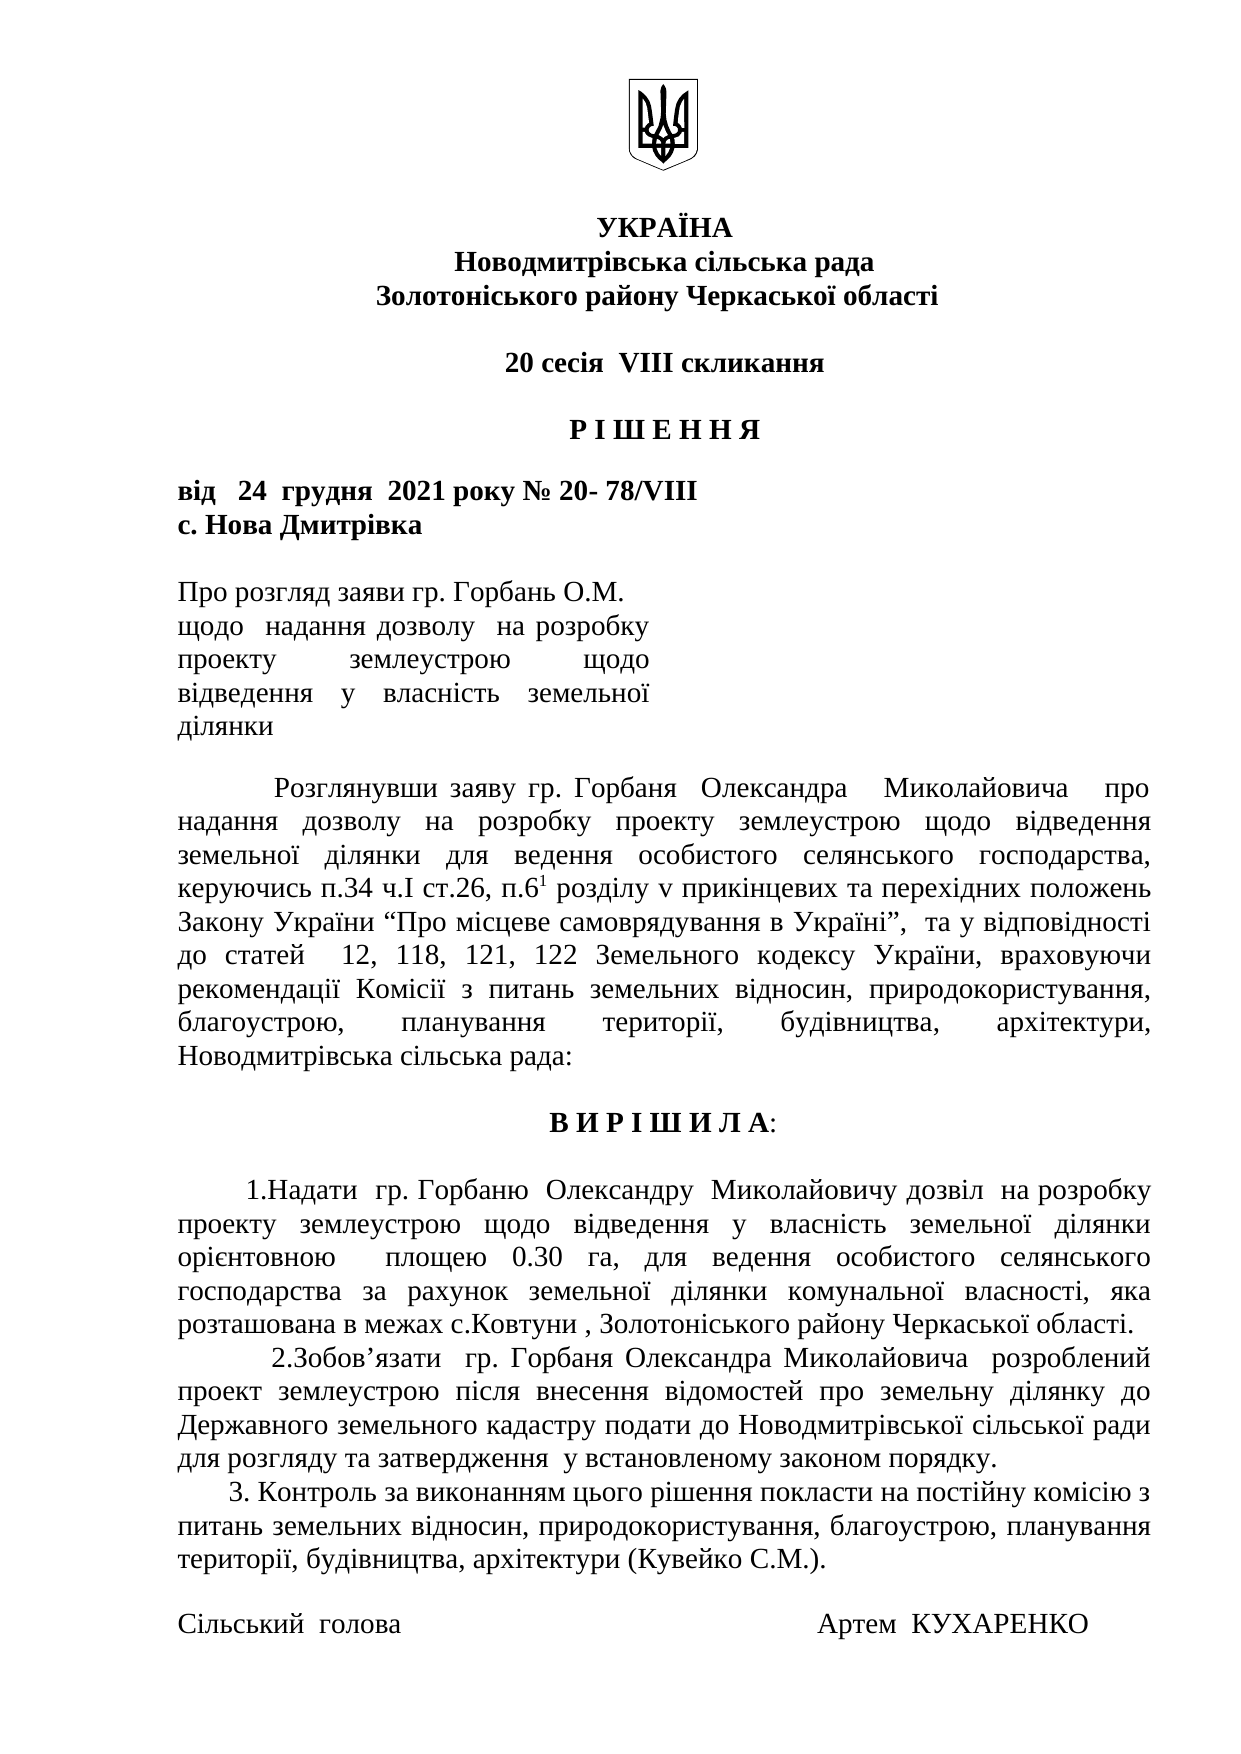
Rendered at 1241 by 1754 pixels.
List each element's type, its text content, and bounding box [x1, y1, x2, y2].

text від 24 грудня 2021 року № 20- 78/VІІІ [177, 473, 1152, 507]
text с. Нова Дмитрівка [177, 507, 1152, 541]
text Про розгляд заяви гр. Горбань О.М. [177, 574, 650, 608]
text 3. Контроль за виконанням цього рішення покласти на постійну комісію з питань земельних відносин, природокористування, благоустрою, планування території, будівництва, архітектури (Кувейко С.М.). [177, 1474, 1152, 1575]
text Розглянувши заяву гр. Горбаня Олександра Миколайовича про надання дозволу на розробку проекту землеустрою щодо відведення земельної ділянки для ведення особистого селянського господарства, керуючись п.34 ч.І ст.26, п.61 розділу v прикінцевих та перехідних положень Закону України “Про місцеве самоврядування в Україні”, та у відповідності до статей 12, 118, 121, 122 Земельного кодексу України, враховуючи рекомендації Комісії з питань земельних відносин, природокористування, благоустрою, планування території, будівництва, архітектури, Новодмитрівська сільська рада: [177, 770, 1152, 1072]
text 20 сесія VIІІ скликання [177, 345, 1152, 378]
text В И Р І Ш И Л А: [177, 1105, 1152, 1139]
text Сільський голова Артем КУХАРЕНКО [177, 1606, 1152, 1639]
text щодо надання дозволу на розробку проекту землеустрою щодо відведення у власність земельної ділянки [177, 608, 650, 742]
text Р І Ш Е Н Н Я [177, 412, 1152, 445]
text УКРАЇНА [177, 211, 1152, 244]
text 2.Зобов’язати гр. Горбаня Олександра Миколайовича розроблений проект землеустрою після внесення відомостей про земельну ділянку до Державного земельного кадастру подати до Новодмитрівської сільської ради для розгляду та затвердження у встановленому законом порядку. [177, 1340, 1152, 1474]
text Новодмитрівська сільська рада [177, 244, 1152, 278]
text 1.Надати гр. Горбаню Олександру Миколайовичу дозвіл на розробку проекту землеустрою щодо відведення у власність земельної ділянки орієнтовною площею 0.30 га, для ведення особистого селянського господарства за рахунок земельної ділянки комунальної власності, яка розташована в межах с.Ковтуни , Золотоніського району Черкаської області. [177, 1172, 1152, 1340]
text Золотоніського району Черкаської області [177, 278, 1137, 311]
